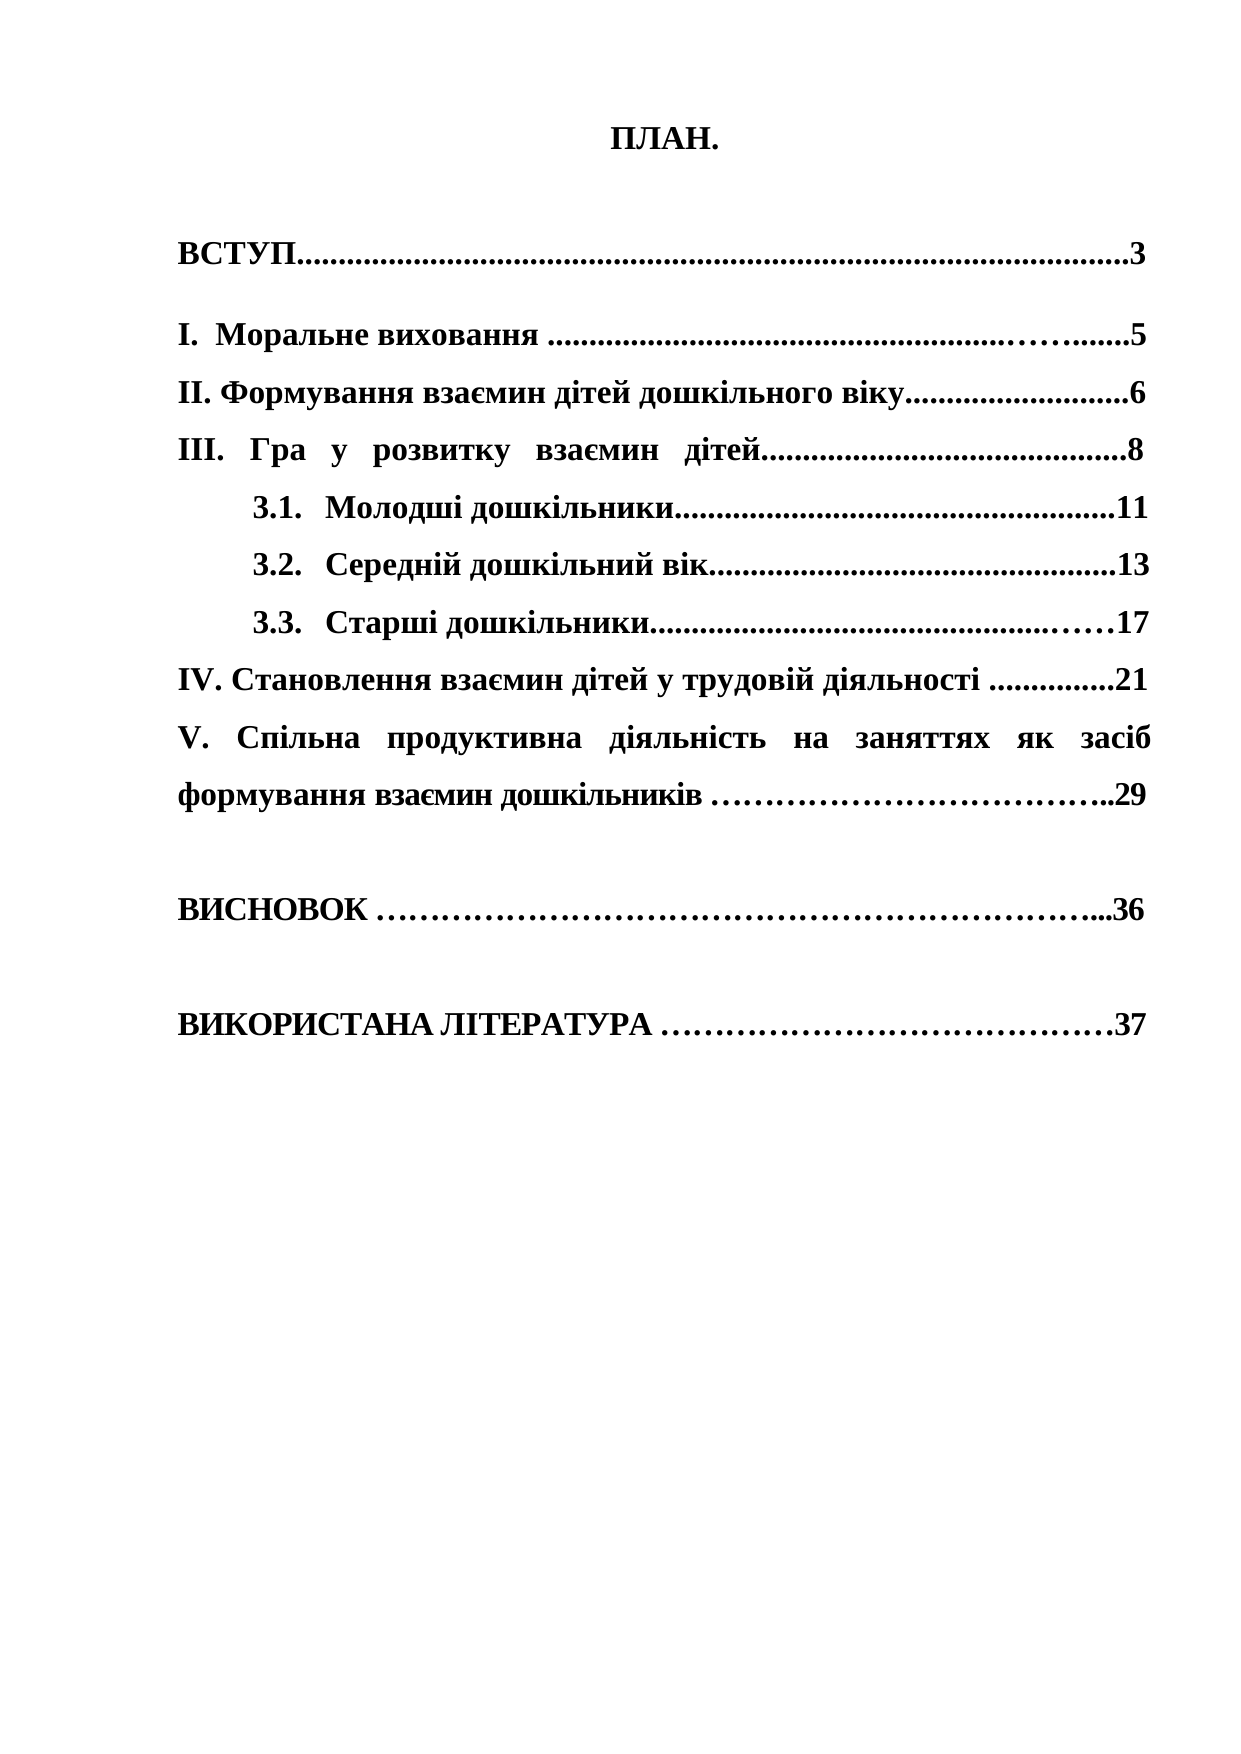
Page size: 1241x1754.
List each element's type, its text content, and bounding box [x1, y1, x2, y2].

text І. Моральне виховання .......................................................…….......5 [177, 315, 1152, 353]
text V. Спільна продуктивна діяльність на заняттях як засіб формування взаємин дошкільників ………………………………..29 [177, 717, 1152, 813]
text IV. Становлення взаємин дітей у трудовій діяльності ...............21 [177, 660, 1152, 698]
subtitle Старші дошкільники................................................……17 [177, 602, 1152, 641]
text ІІ. Формування взаємин дітей дошкільного віку...........................6 [177, 372, 1152, 411]
text ІІІ. Гра у розвитку взаємин дітей............................................8 [177, 430, 1152, 468]
subtitle ВСТУП....................................................................................................3 [177, 233, 1152, 271]
text ВИКОРИСТАНА ЛІТЕРАТУРА ……………………………………37 [177, 1005, 1152, 1043]
list Середній дошкільний вік.................................................13 [252, 545, 1152, 583]
text ПЛАН. [177, 118, 1152, 156]
text ВИСНОВОК …………………………………………………………...36 [177, 890, 1152, 928]
list Молодші дошкільники.....................................................11 [252, 487, 1152, 526]
